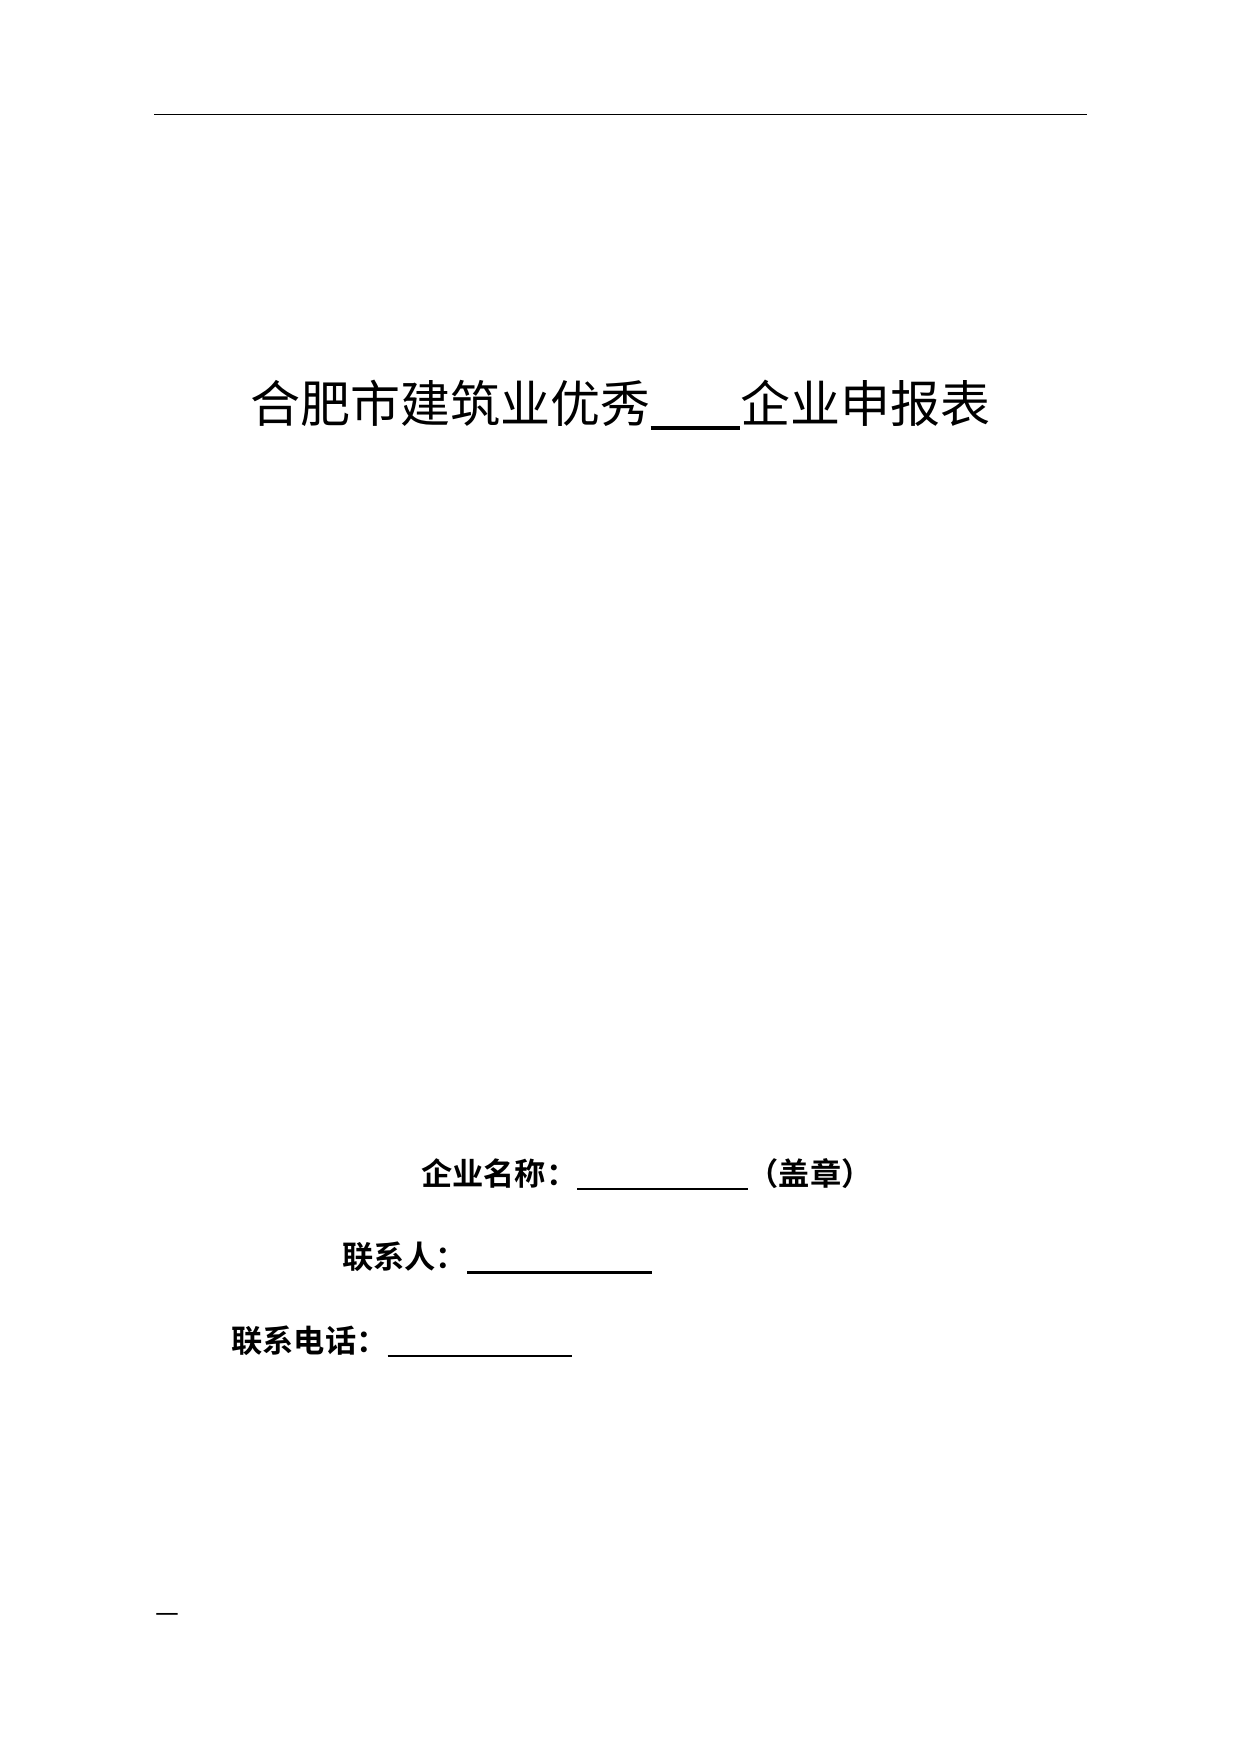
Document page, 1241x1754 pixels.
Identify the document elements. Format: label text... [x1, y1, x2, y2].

text 企业名称： （盖章） [153, 1149, 1087, 1194]
text 合肥市建筑业优秀 企业申报表 [153, 364, 1087, 437]
text 联系人： [153, 1233, 1087, 1278]
text 联系电话： [153, 1316, 1087, 1361]
